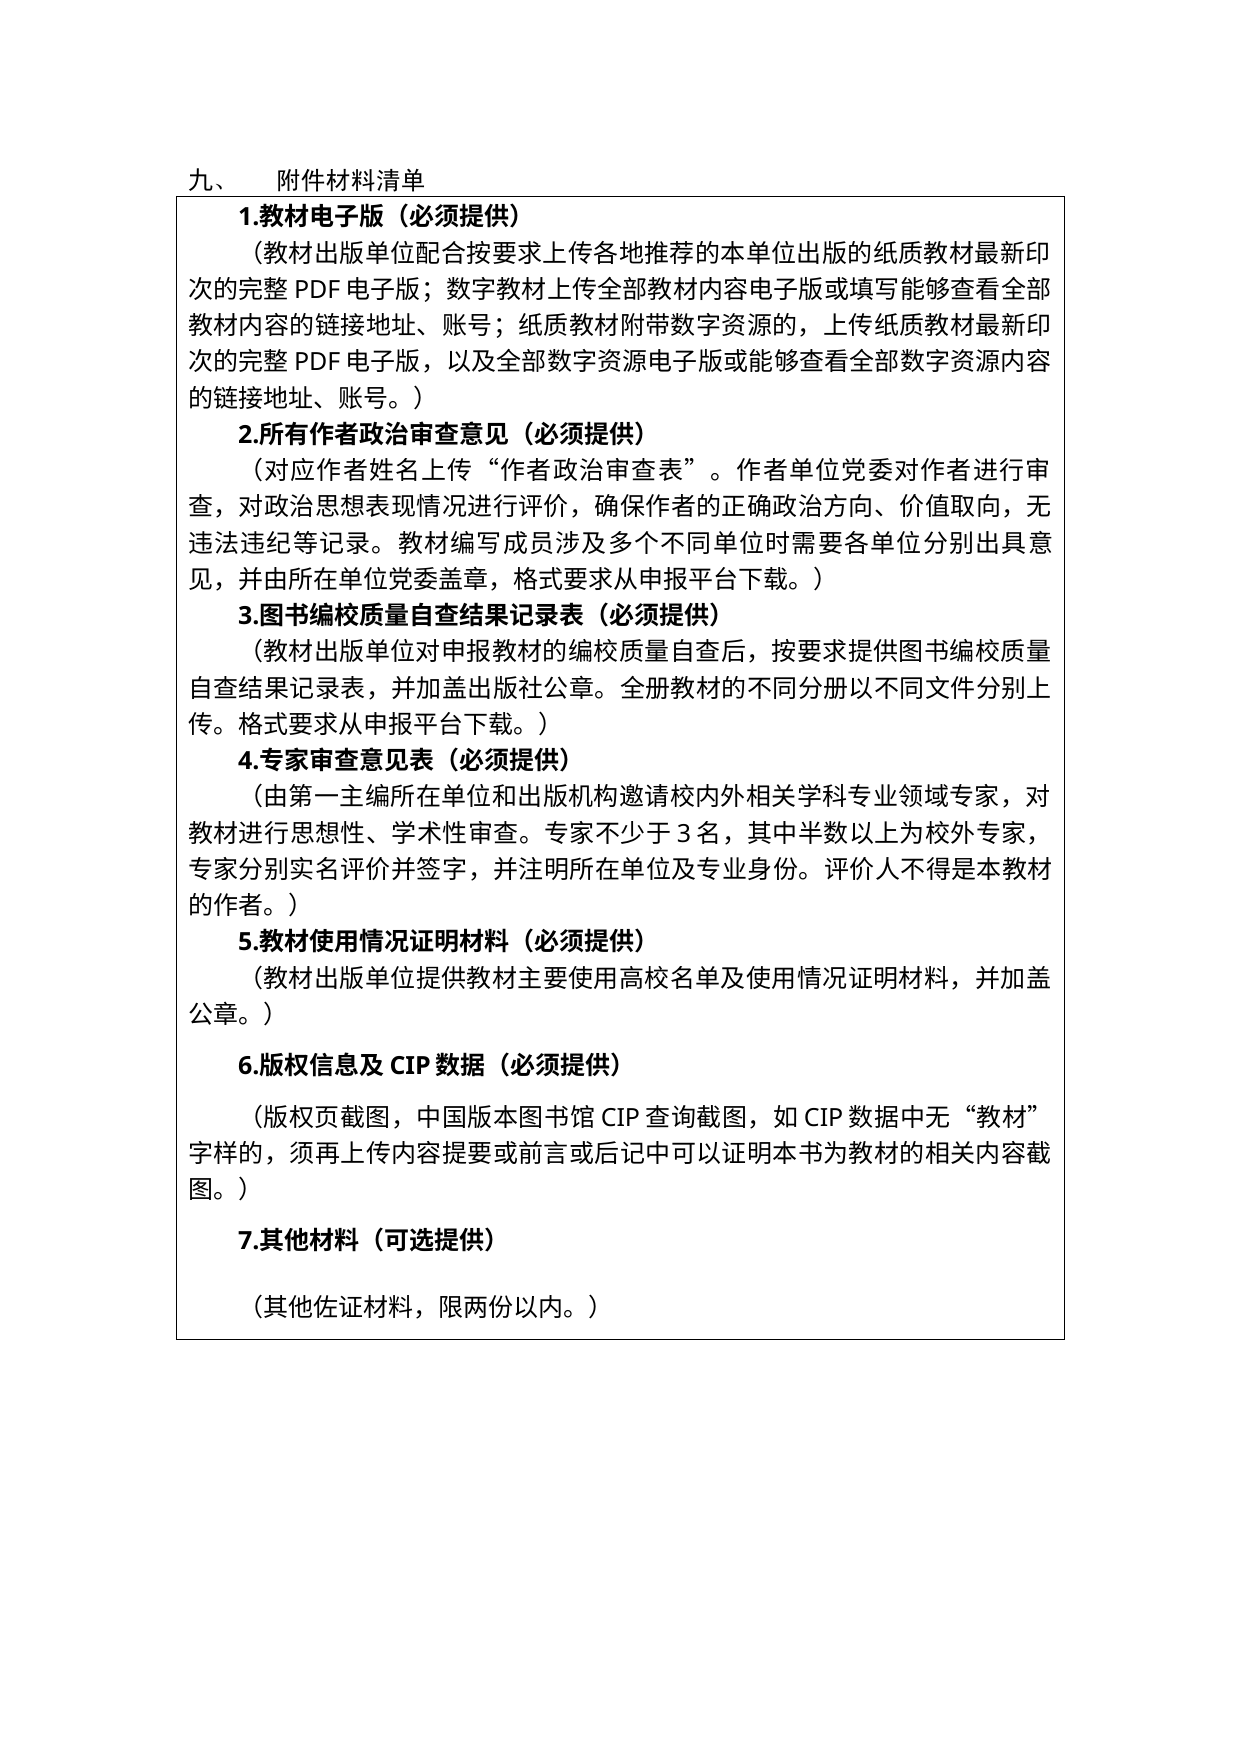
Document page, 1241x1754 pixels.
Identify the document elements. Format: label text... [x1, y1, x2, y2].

list 附件材料清单 [188, 162, 1052, 196]
table_header 1.教材电子版（必须提供） （教材出版单位配合按要求上传各地推荐的本单位出版的纸质教材最新印次的完整PDF电子版；数字教材上传全部教材内容电子版或填写能够查看全部教材内容的链接地址、账号；纸质教材附带数字资源的，上传纸质教材最新印次的完整PDF电子版，以及全部数字资源电子版或能够查看全部数字资源内容的链接地址、账号。） 2.所有作者政治审查意见（必须提供） （对应作者姓名上传“作者政治审查表”。作者单位党委对作者进行审查，对政治思想表现情况进行评价，确保作者的正确政治方向、价值取向，无违法违纪等记录。教材编写成员涉及多个不同单位时需要各单位分别出具意见，并由所在单位党委盖章，格式要求从申报平台下载。） 3.图书编校质量自查结果记录表（必须提供） （教材出版单位对申报教材的编校质量自查后，按要求提供图书编校质量自查结果记录表，并加盖出版社公章。全册教材的不同分册以不同文件分别上传。格式要求从申报平台下载。） 4.专家审查意见表（必须提供） （由第一主编所在单位和出版机构邀请校内外相关学科专业领域专家，对教材进行思想性、学术性审查。专家不少于3名，其中半数以上为校外专家，专家分别实名评价并签字，并注明所在单位及专业身份。评价人不得是本教材的作者。） 5.教材使用情况证明材料（必须提供） （教材出版单位提供教材主要使用高校名单及使用情况证明材料，并加盖公章。） 6.版权信息及CIP数据（必须提供） （版权页截图，中国版本图书馆CIP查询截图，如CIP数据中无“教材”字样的，须再上传内容提要或前言或后记中可以证明本书为教材的相关内容截图。） 7.其他材料（可选提供） （其他佐证材料，限两份以内。） [177, 197, 1064, 1339]
